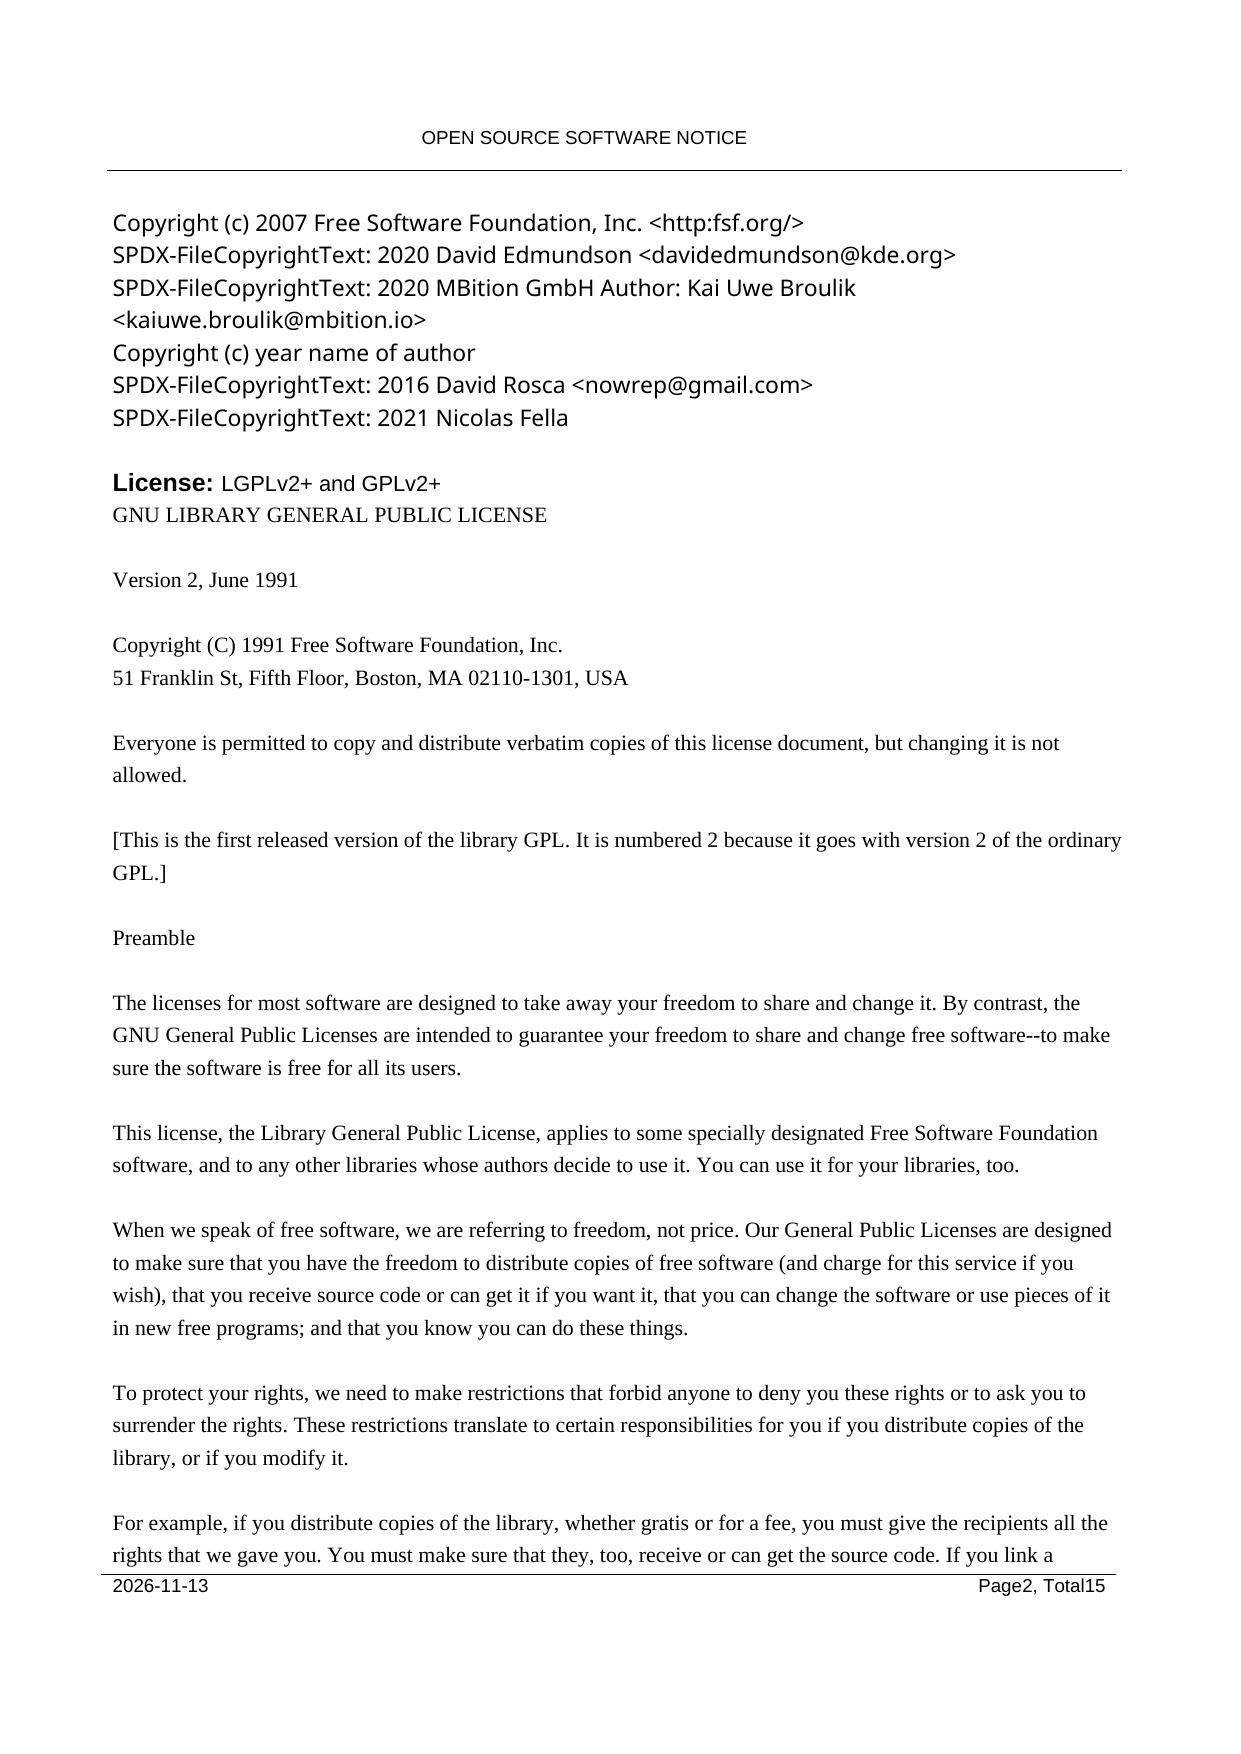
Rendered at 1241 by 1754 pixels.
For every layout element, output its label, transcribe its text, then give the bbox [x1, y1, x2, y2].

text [112, 206, 1128, 466]
text License: LGPLv2+ and GPLv2+ [112, 466, 1128, 499]
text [112, 499, 1128, 1571]
